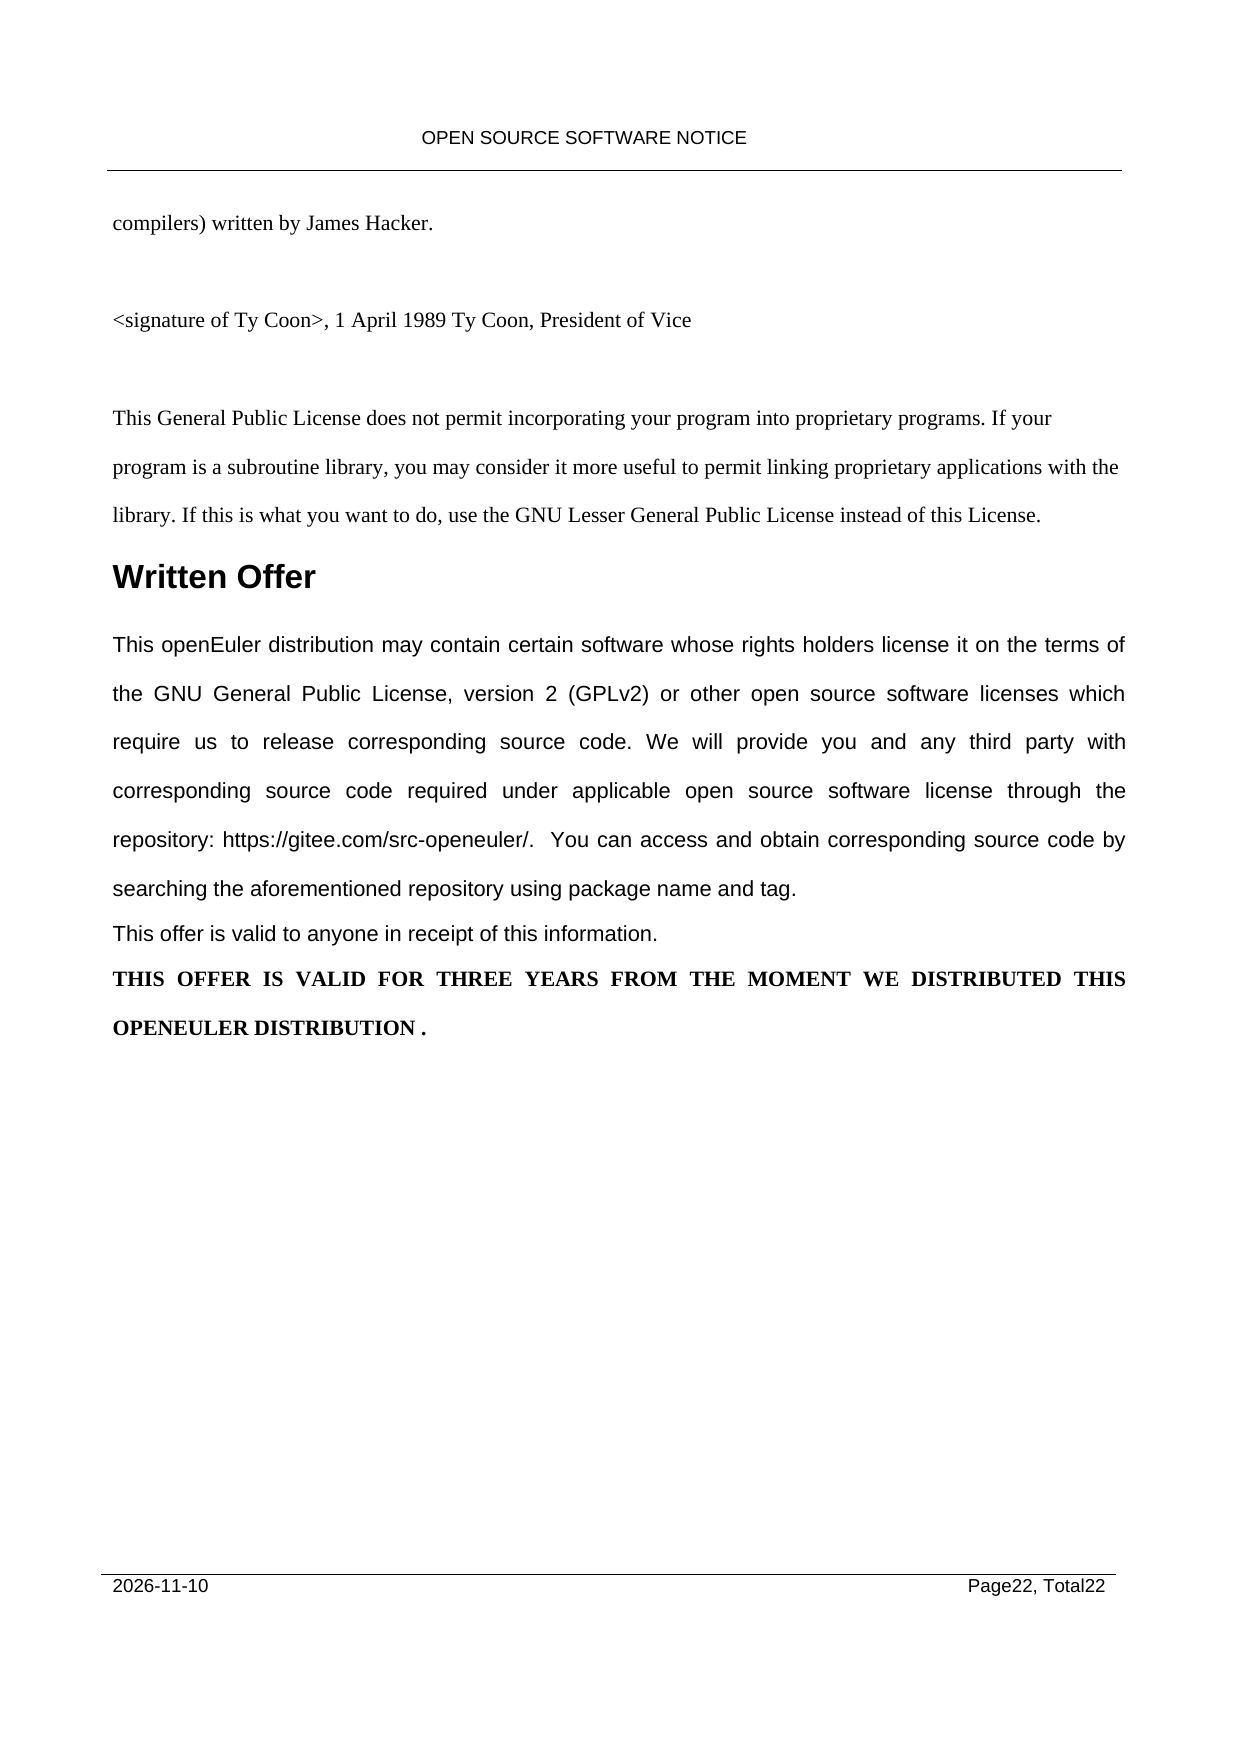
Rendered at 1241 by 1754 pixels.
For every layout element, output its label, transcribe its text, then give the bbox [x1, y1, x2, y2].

text THIS OFFER IS VALID FOR THREE YEARS FROM THE MOMENT WE DISTRIBUTED THIS OPENEULER DISTRIBUTION . [112, 962, 1128, 1043]
text This offer is valid to anyone in receipt of this information. [112, 917, 1128, 949]
text This openEuler distribution may contain certain software whose rights holders license it on the terms of the GNU General Public License, version 2 (GPLv2) or other open source software licenses which require us to release corresponding source code. We will provide you and any third party with corresponding source code required under applicable open source software license through the repository: https://gitee.com/src-openeuler/. You can access and obtain corresponding source code by searching the aforementioned repository using package name and tag. [112, 628, 1128, 904]
text Written Offer [112, 544, 1128, 609]
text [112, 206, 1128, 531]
